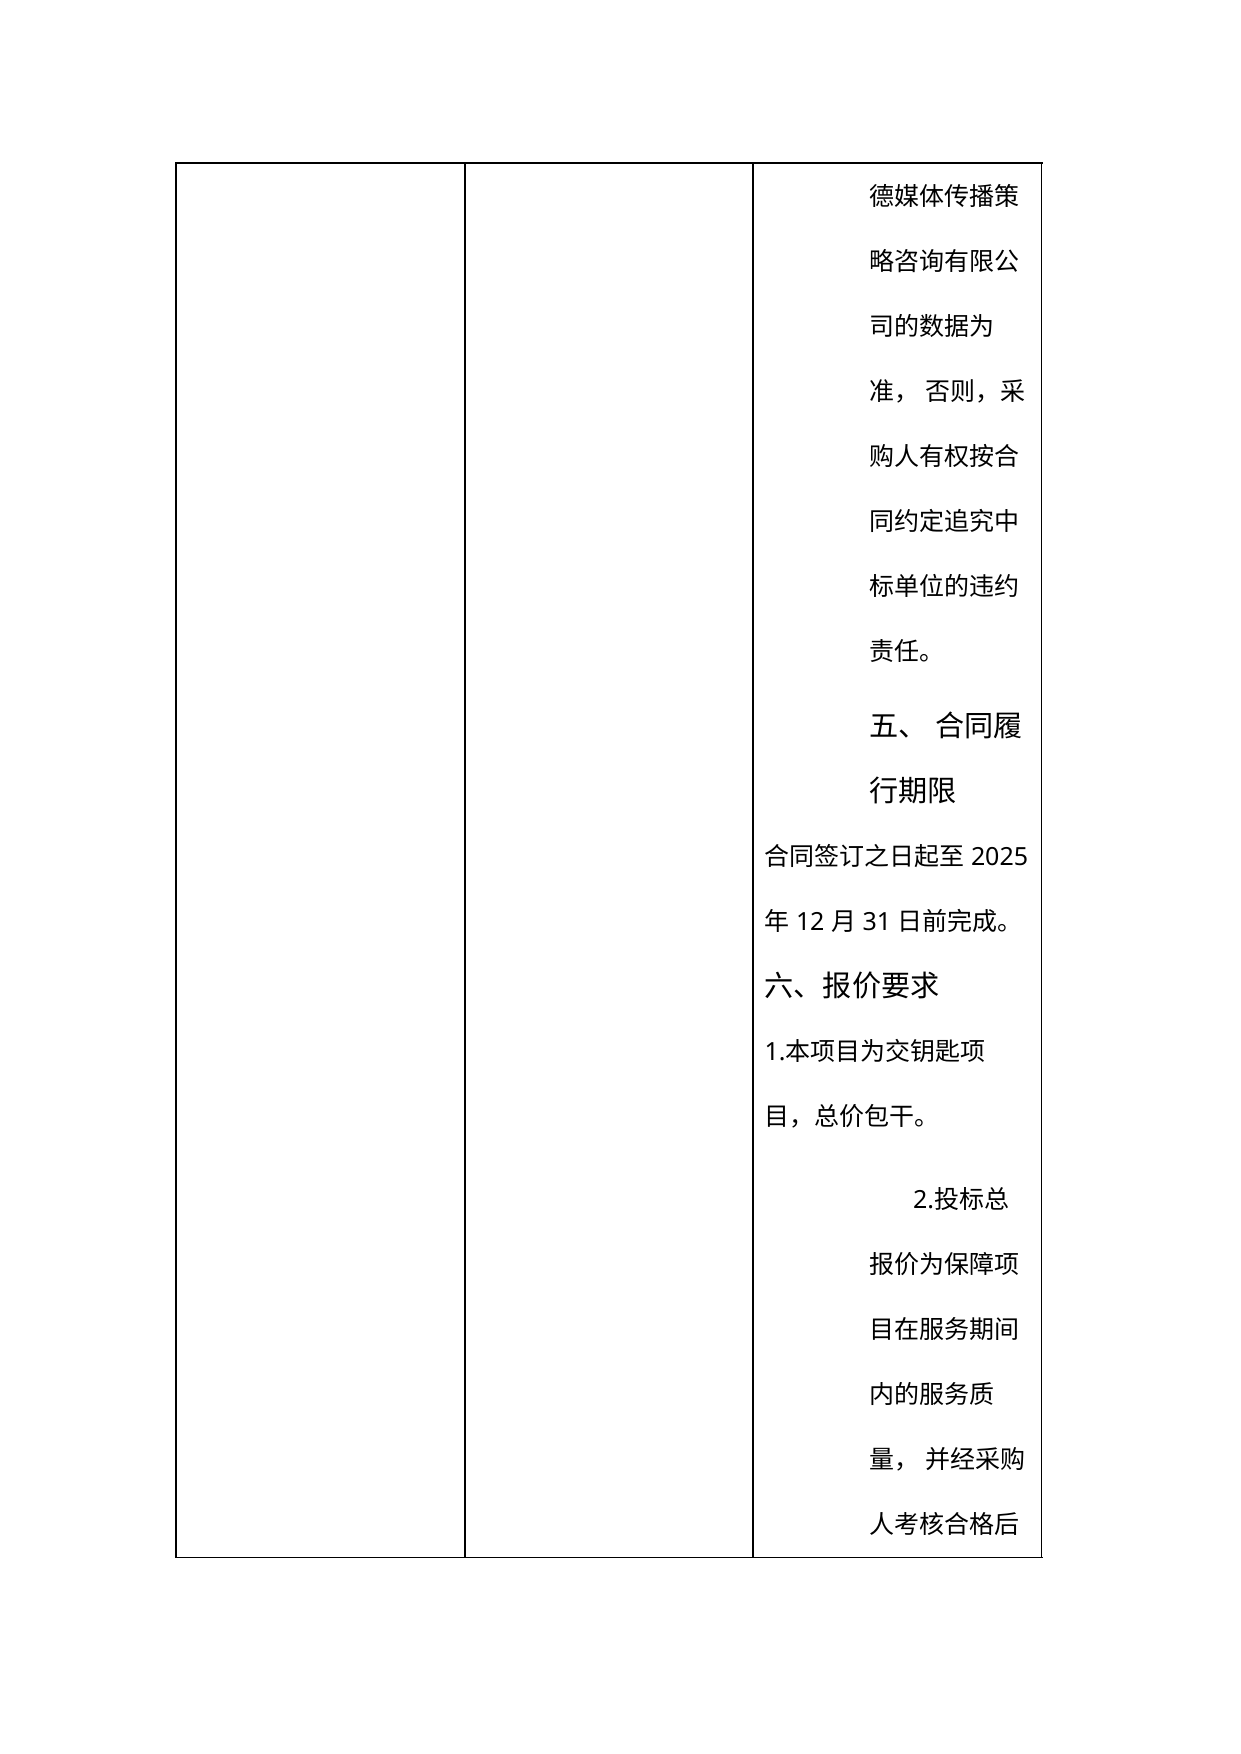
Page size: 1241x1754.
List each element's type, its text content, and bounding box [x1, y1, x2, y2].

table_cell 1 [177, 164, 464, 1557]
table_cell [754, 164, 1041, 1557]
table_cell [466, 164, 752, 1557]
